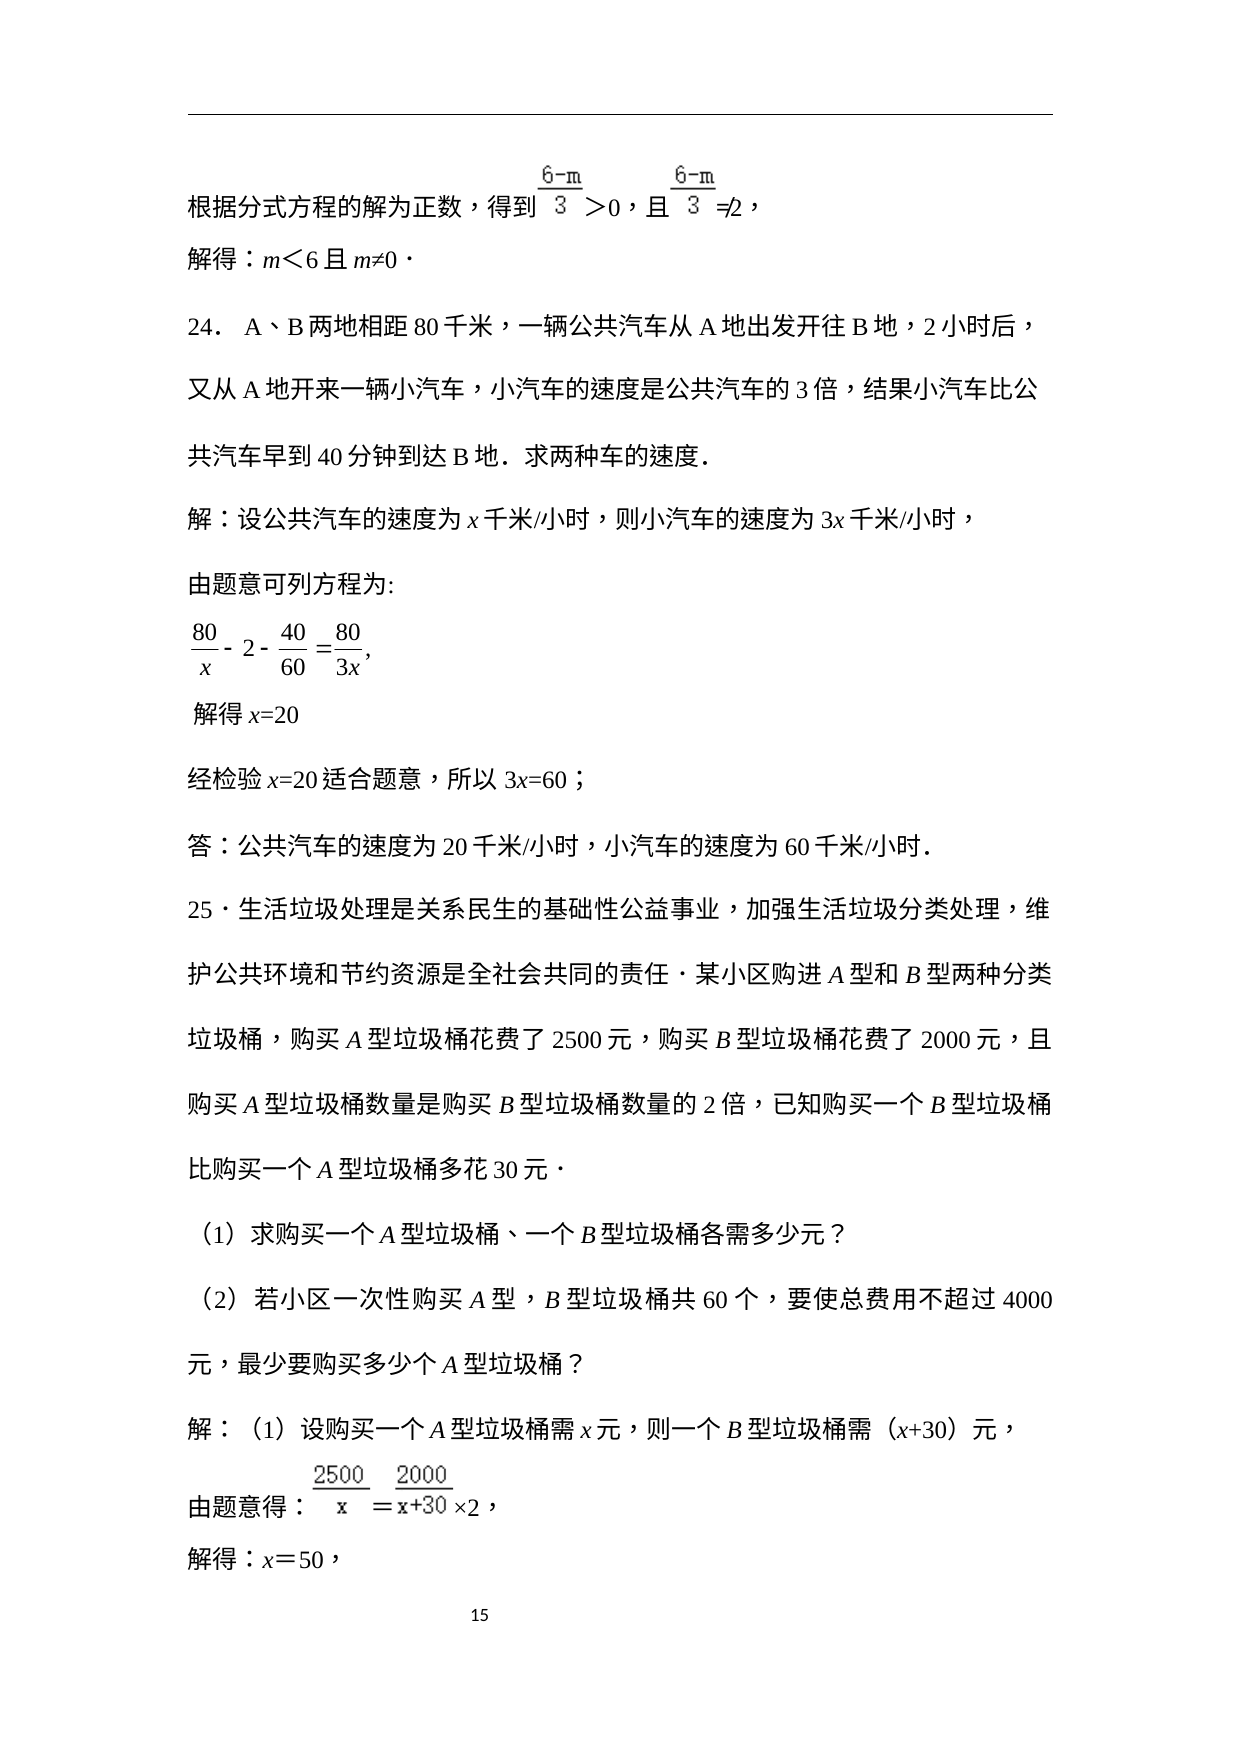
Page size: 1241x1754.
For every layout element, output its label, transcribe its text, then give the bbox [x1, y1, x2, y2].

text 答：公共汽车的速度为20千米/小时，小汽车的速度为60千米/小时． [187, 812, 1053, 877]
text （1）求购买一个A型垃圾桶、一个B型垃圾桶各需多少元？ [187, 1202, 1053, 1267]
text 由题意得：＝×2， [187, 1462, 1053, 1527]
picture [537, 161, 583, 217]
text 经检验x=20适合题意，所以 3x=60； [187, 747, 1053, 812]
text 25．生活垃圾处理是关系民生的基础性公益事业，加强生活垃圾分类处理，维护公共环境和节约资源是全社会共同的责任．某小区购进A型和B型两种分类垃圾桶，购买A型垃圾桶花费了2500元，购买B型垃圾桶花费了2000元，且购买A型垃圾桶数量是购买B型垃圾桶数量的2倍，已知购买一个B型垃圾桶比购买一个A型垃圾桶多花30元． [187, 877, 1053, 1202]
picture [670, 161, 716, 217]
text 解：设公共汽车的速度为x千米/小时，则小汽车的速度为3x千米/小时， [187, 487, 1053, 552]
text 解得：x＝50， [187, 1527, 1053, 1592]
picture [312, 1461, 371, 1517]
text 解得x=20 [187, 682, 1053, 747]
text 24． A、B两地相距80千米，一辆公共汽车从A地出发开往B地，2小时后，又从A地开来一辆小汽车，小汽车的速度是公共汽车的3倍，结果小汽车比公共汽车早到40分钟到达B地．求两种车的速度． [187, 292, 1053, 487]
picture [395, 1461, 454, 1517]
text （2）若小区一次性购买A型，B型垃圾桶共60个，要使总费用不超过4000元，最少要购买多少个A型垃圾桶？ [187, 1267, 1053, 1397]
text 根据分式方程的解为正数，得到＞0，且≠2， [187, 162, 1053, 227]
text 解：（1）设购买一个A型垃圾桶需x元，则一个B型垃圾桶需（x+30）元， [187, 1397, 1053, 1462]
text 由题意可列方程为: [187, 552, 1053, 617]
text 解得：m＜6且m≠0． [187, 227, 1053, 292]
